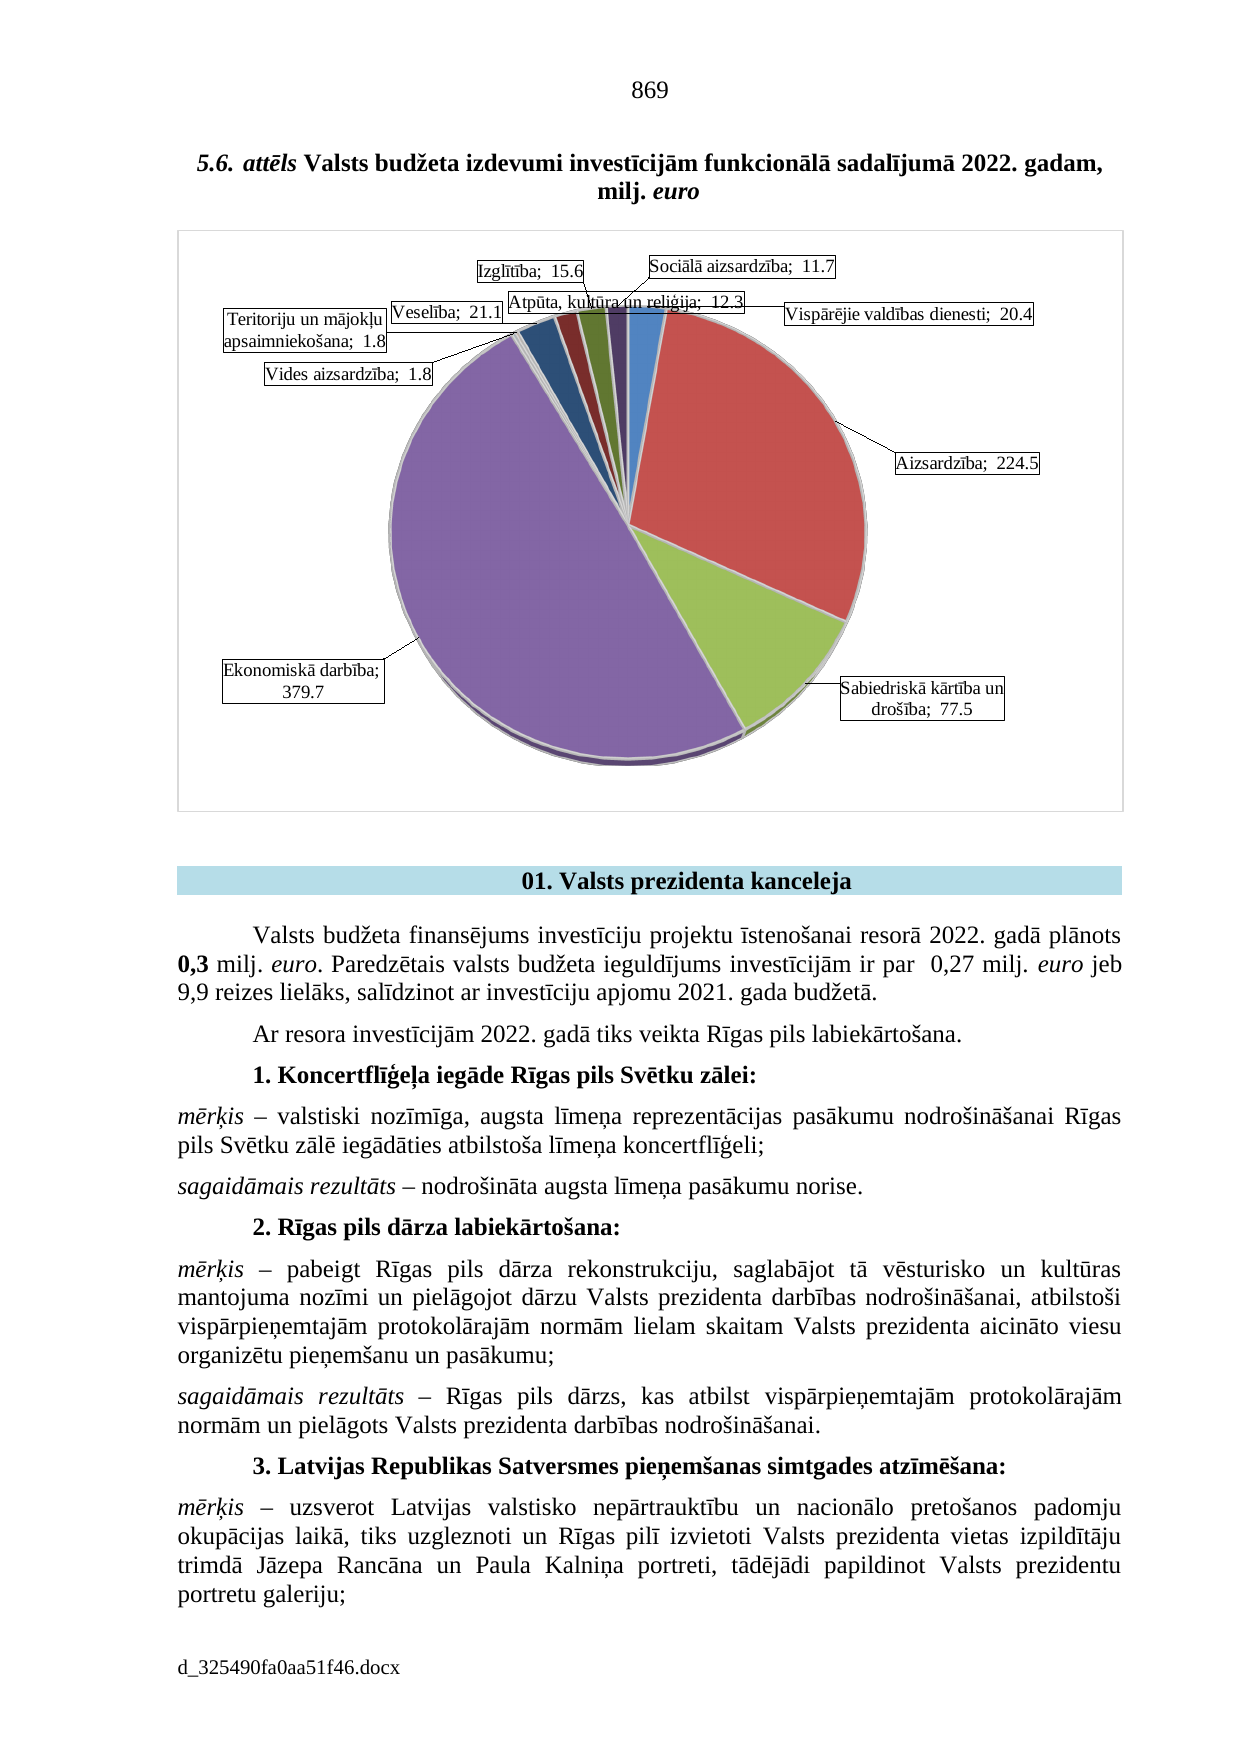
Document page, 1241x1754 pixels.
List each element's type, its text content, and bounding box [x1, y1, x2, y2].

text 3. Latvijas Republikas Satversmes pieņemšanas simtgades atzīmēšana: [177, 1451, 1122, 1480]
text 5.6. attēls Valsts budžeta izdevumi investīcijām funkcionālā sadalījumā 2022. gadam, milj. euro [177, 148, 1122, 205]
text 01. Valsts prezidenta kanceleja [177, 866, 1122, 895]
text Ar resora investīcijām 2022. gadā tiks veikta Rīgas pils labiekārtošana. [177, 1019, 1122, 1047]
text Valsts budžeta finansējums investīciju projektu īstenošanai resorā 2022. gadā plānots 0,3 milj. euro. Paredzētais valsts budžeta ieguldījums investīcijām ir par 0,27 milj. euro jeb 9,9 reizes lielāks, salīdzinot ar investīciju apjomu 2021. gada budžetā. [177, 920, 1122, 1006]
text mērķis – uzsverot Latvijas valstisko nepārtrauktību un nacionālo pretošanos padomju okupācijas laikā, tiks uzgleznoti un Rīgas pilī izvietoti Valsts prezidenta vietas izpildītāju trimdā Jāzepa Rancāna un Paula Kalniņa portreti, tādējādi papildinot Valsts prezidentu portretu galeriju; [177, 1492, 1122, 1607]
text 2. Rīgas pils dārza labiekārtošana: [177, 1212, 1122, 1241]
text mērķis – pabeigt Rīgas pils dārza rekonstrukciju, saglabājot tā vēsturisko un kultūras mantojuma nozīmi un pielāgojot dārzu Valsts prezidenta darbības nodrošināšanai, atbilstoši vispārpieņemtajām protokolārajām normām lielam skaitam Valsts prezidenta aicināto viesu organizētu pieņemšanu un pasākumu; [177, 1254, 1122, 1369]
text mērķis – valstiski nozīmīga, augsta līmeņa reprezentācijas pasākumu nodrošināšanai Rīgas pils Svētku zālē iegādāties atbilstoša līmeņa koncertflīģeli; [177, 1101, 1122, 1159]
text sagaidāmais rezultāts – Rīgas pils dārzs, kas atbilst vispārpieņemtajām protokolārajām normām un pielāgots Valsts prezidenta darbības nodrošināšanai. [177, 1381, 1122, 1439]
text 1. Koncertflīģeļa iegāde Rīgas pils Svētku zālei: [177, 1060, 1122, 1089]
text sagaidāmais rezultāts – nodrošināta augsta līmeņa pasākumu norise. [177, 1171, 1122, 1200]
